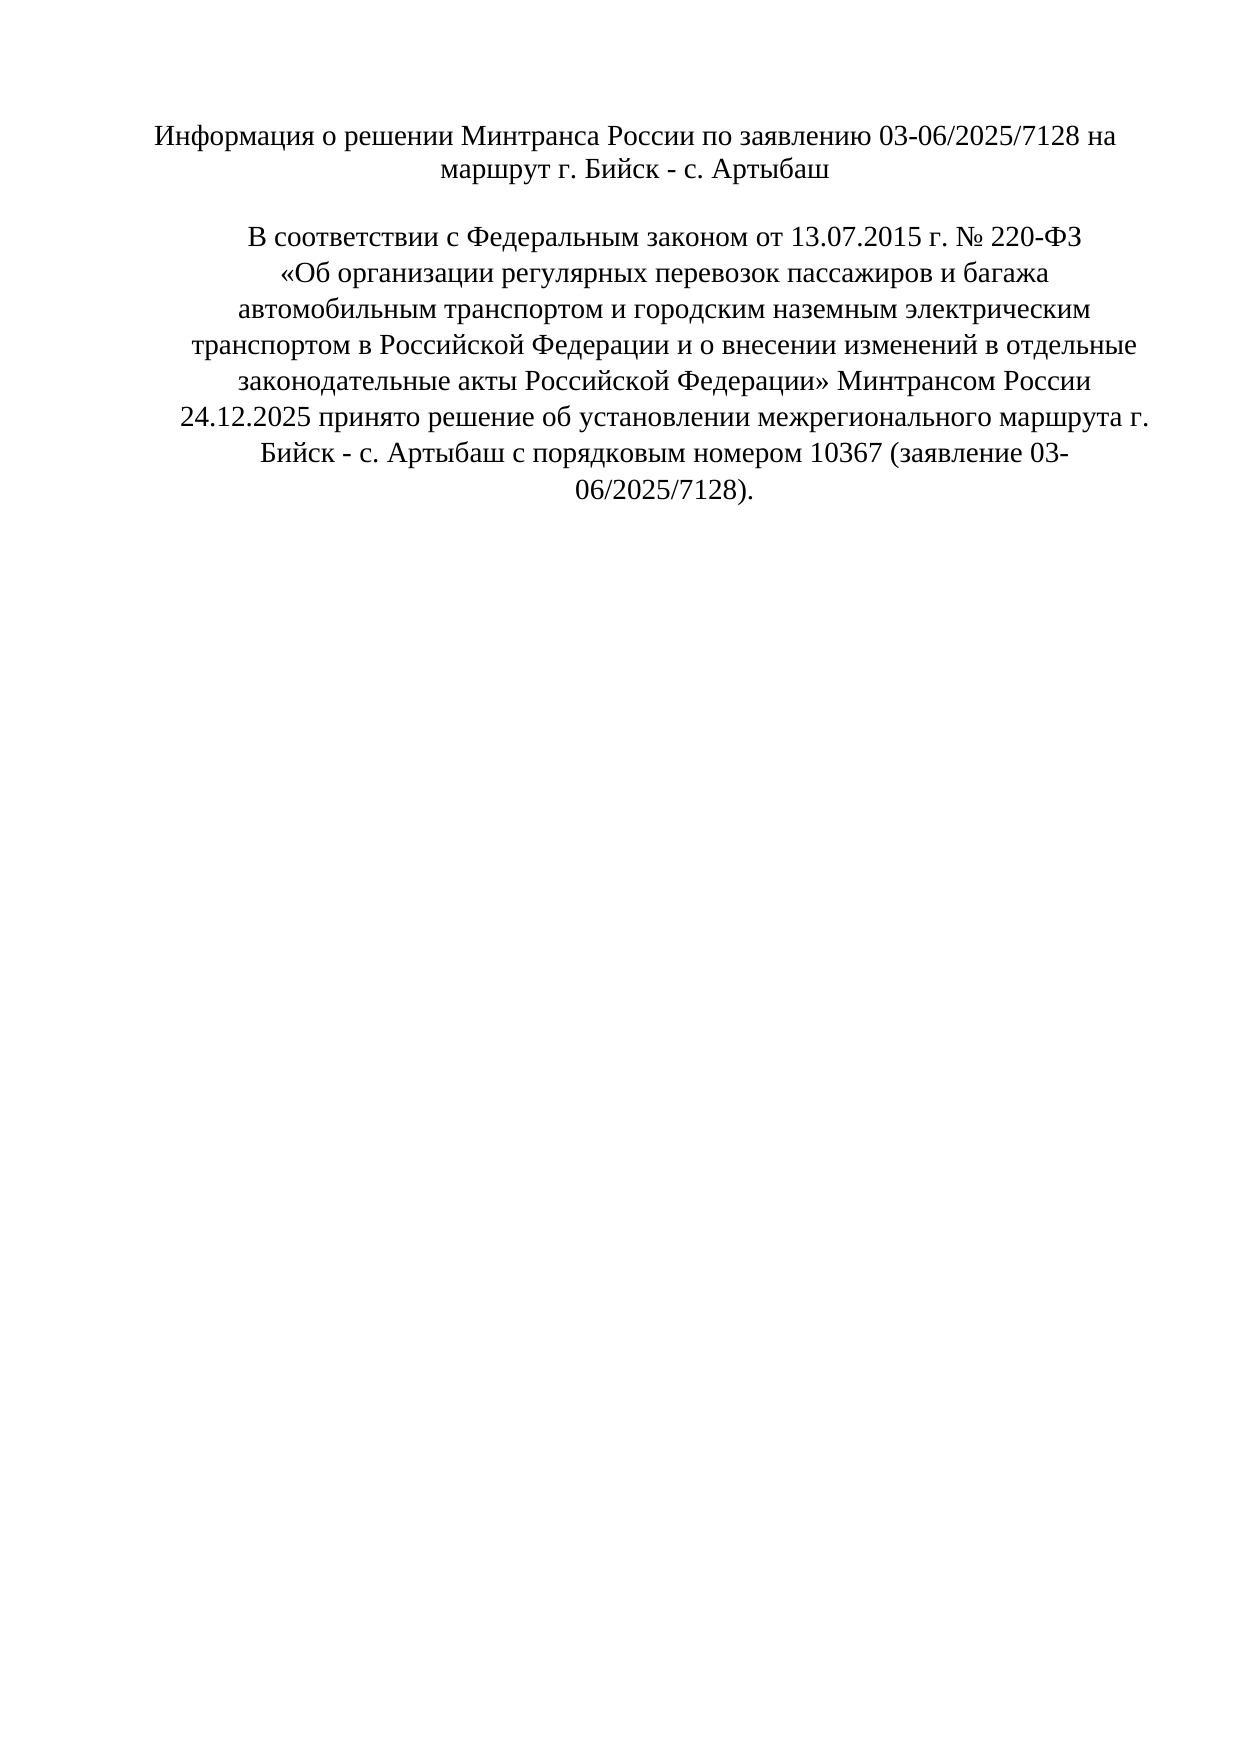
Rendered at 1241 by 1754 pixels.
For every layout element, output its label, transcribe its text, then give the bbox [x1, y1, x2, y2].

text В соответствии с Федеральным законом от 13.07.2015 г. № 220-ФЗ «Об организации регулярных перевозок пассажиров и багажа автомобильным транспортом и городским наземным электрическим транспортом в Российской Федерации и о внесении изменений в отдельные законодательные акты Российской Федерации» Минтрансом России 24.12.2025 принято решение об установлении межрегионального маршрута г. Бийск - с. Артыбаш с порядковым номером 10367 (заявление 03-06/2025/7128). [177, 219, 1152, 505]
text Информация о решении Минтранса России по заявлению 03-06/2025/7128 на маршрут г. Бийск - с. Артыбаш [118, 118, 1152, 185]
